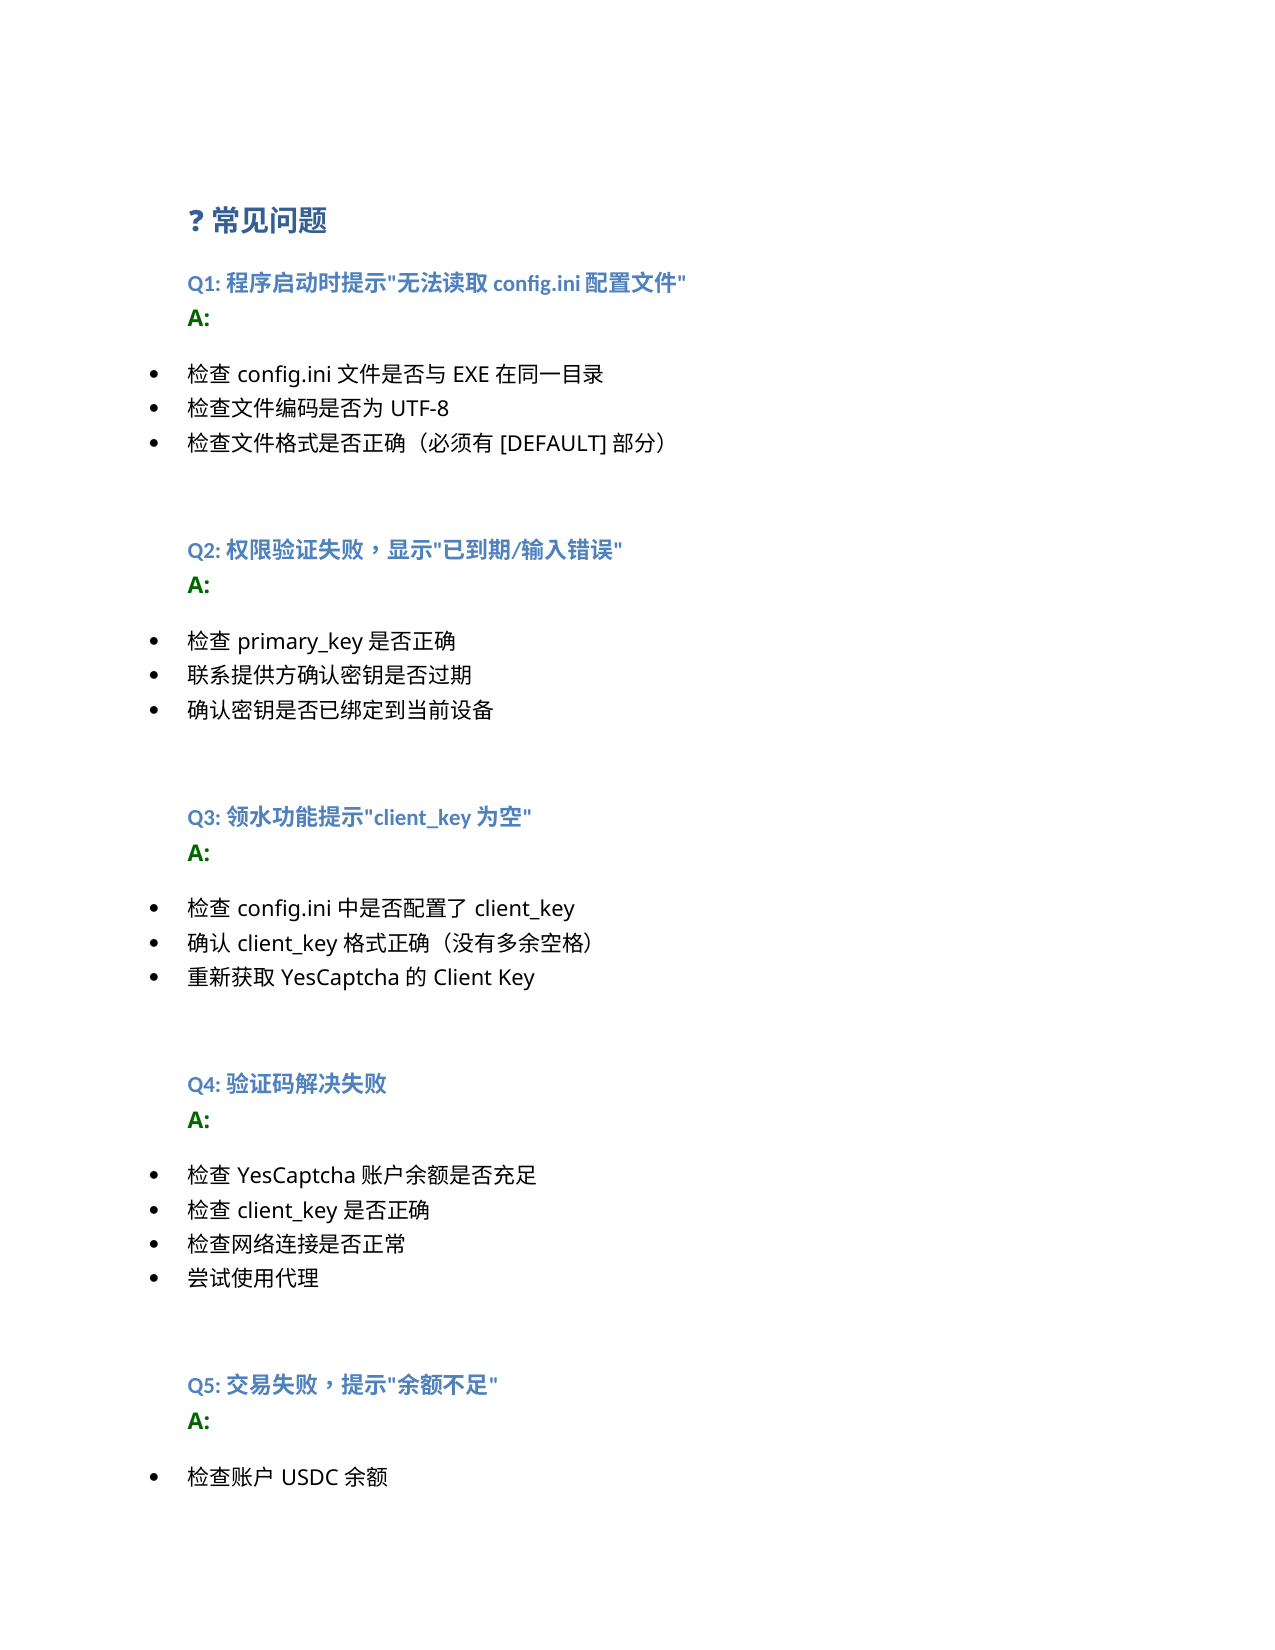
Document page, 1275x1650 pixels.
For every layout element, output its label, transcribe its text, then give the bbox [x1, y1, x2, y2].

list 联系提供方确认密钥是否过期 [150, 660, 1087, 690]
list 尝试使用代理 [150, 1263, 1087, 1293]
subtitle ❓ 常见问题 [187, 200, 1087, 240]
subtitle Q5: 交易失败，提示"余额不足" [187, 1369, 1087, 1400]
list 检查 config.ini 中是否配置了 client_key [150, 893, 1087, 923]
list 检查 client_key 是否正确 [150, 1194, 1087, 1224]
list 确认 client_key 格式正确（没有多余空格） [150, 927, 1087, 957]
subtitle Q2: 权限验证失败，显示"已到期/输入错误" [187, 533, 1087, 565]
list 确认密钥是否已绑定到当前设备 [150, 694, 1087, 724]
subtitle Q3: 领水功能提示"client_key 为空" [187, 801, 1087, 832]
list 检查 YesCaptcha 账户余额是否充足 [150, 1160, 1087, 1190]
list 检查文件格式是否正确（必须有 [DEFAULT] 部分） [150, 427, 1087, 457]
list 检查文件编码是否为 UTF-8 [150, 393, 1087, 423]
text A: [187, 569, 1087, 601]
list 检查网络连接是否正常 [150, 1229, 1087, 1258]
list 重新获取 YesCaptcha 的 Client Key [150, 962, 1087, 991]
subtitle Q4: 验证码解决失败 [187, 1068, 1087, 1099]
text A: [187, 1104, 1087, 1135]
text A: [187, 1405, 1087, 1436]
list 检查 config.ini 文件是否与 EXE 在同一目录 [150, 359, 1087, 389]
text A: [187, 837, 1087, 868]
list 检查账户 USDC 余额 [150, 1462, 1087, 1491]
subtitle Q1: 程序启动时提示"无法读取config.ini配置文件" [187, 266, 1087, 298]
list 检查 primary_key 是否正确 [150, 626, 1087, 656]
text A: [187, 302, 1087, 334]
